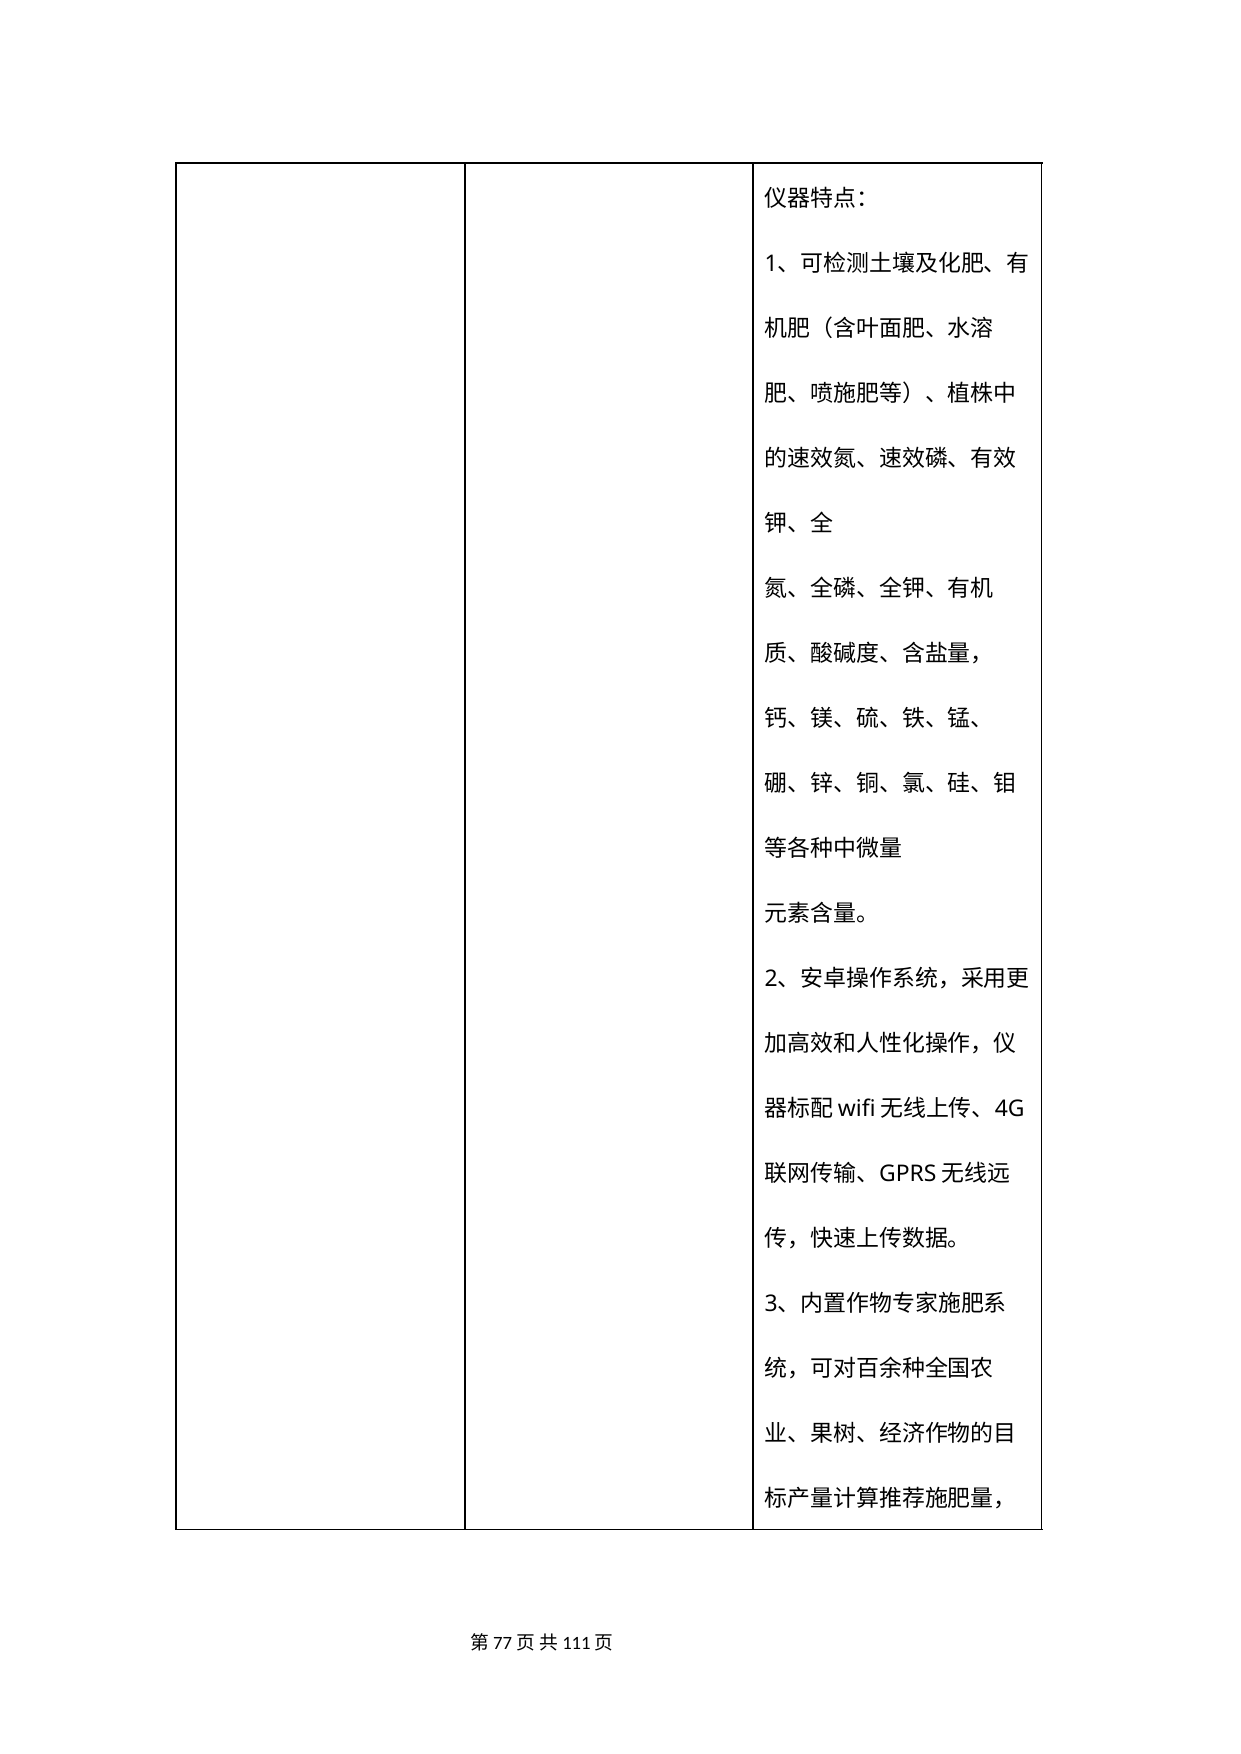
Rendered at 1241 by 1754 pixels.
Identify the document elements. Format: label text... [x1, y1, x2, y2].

table_cell 1 [177, 164, 464, 1528]
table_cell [754, 164, 1041, 1528]
table_cell [466, 164, 752, 1528]
